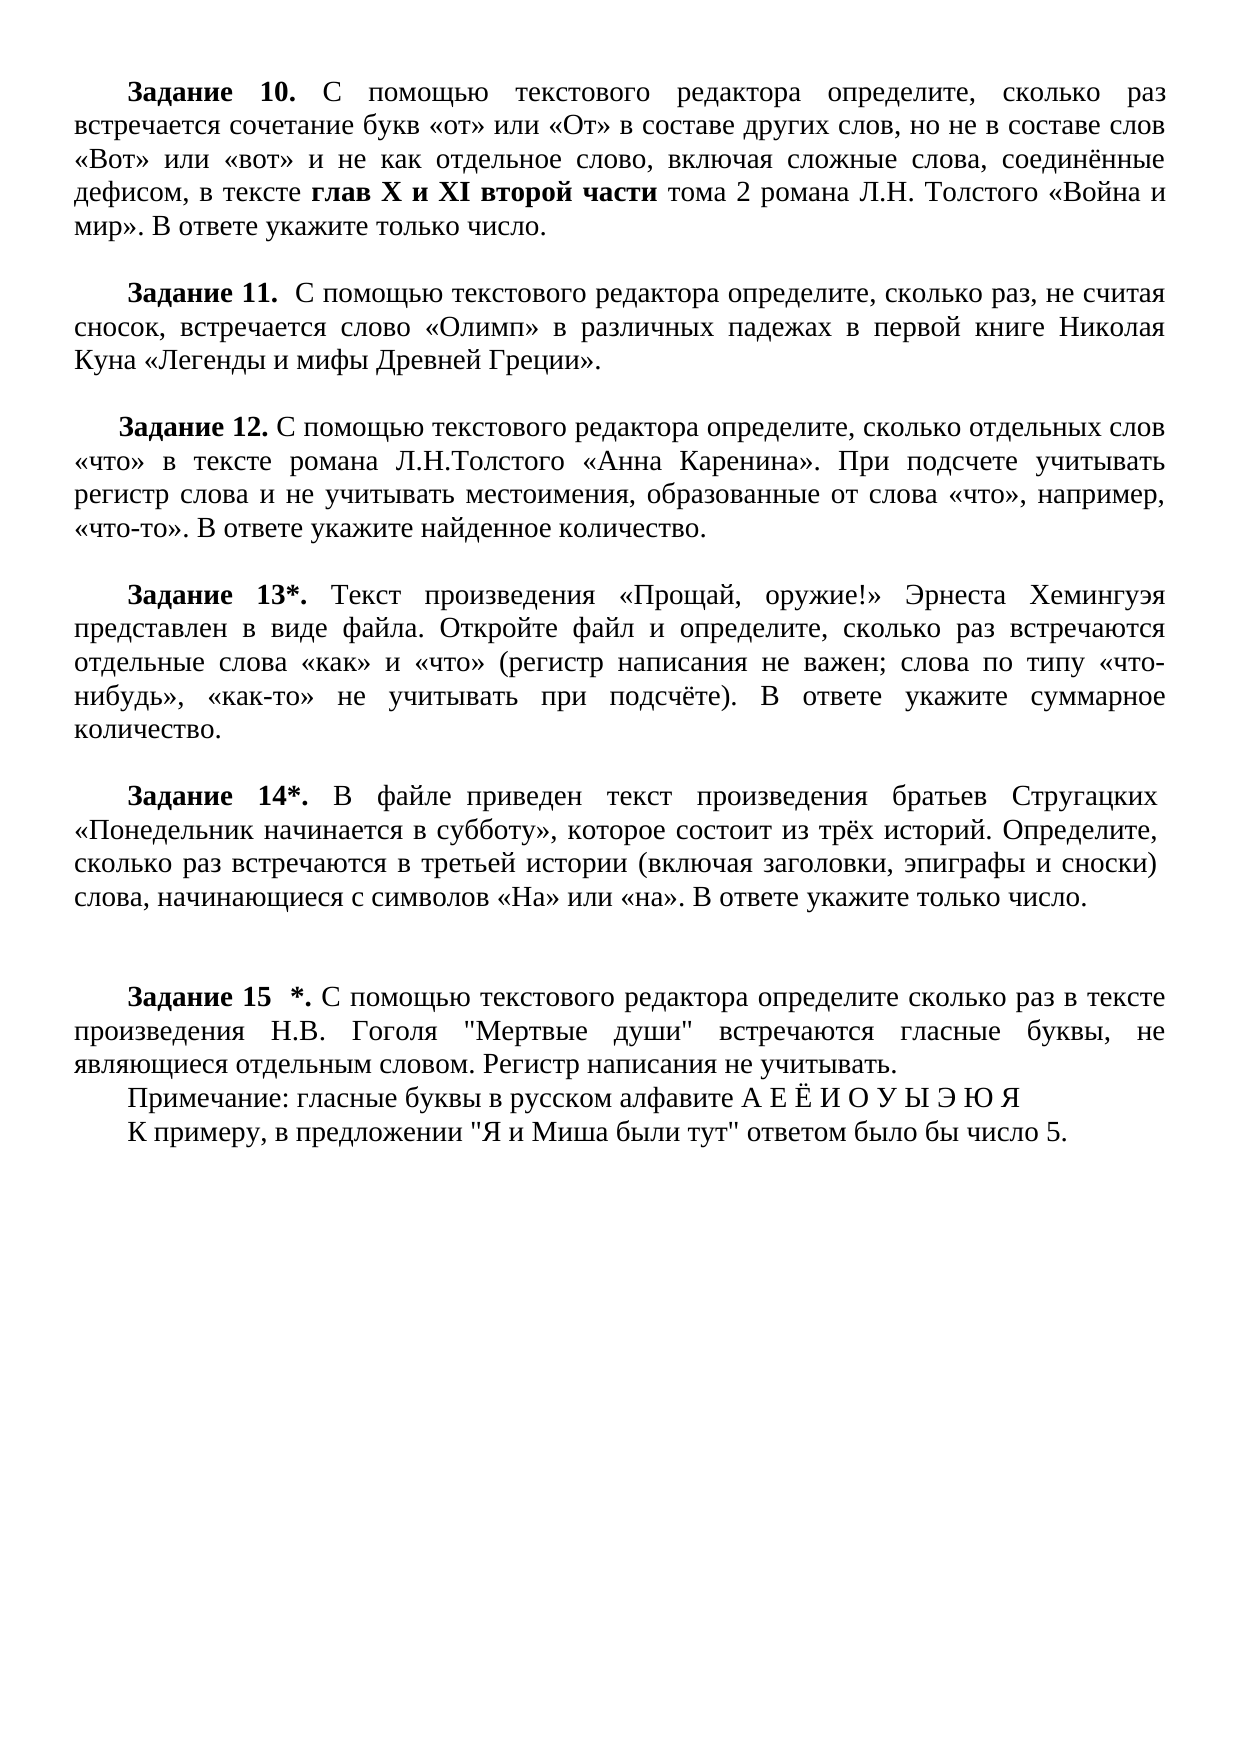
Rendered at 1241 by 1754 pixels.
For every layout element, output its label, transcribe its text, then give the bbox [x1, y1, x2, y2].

text Задание 12. С помощью текстового редактора определите, сколько отдельных слов «что» в тексте романа Л.Н.Толстого «Анна Каренина». При подсчете учитывать регистр слова и не учитывать местоимения, образованные от слова «что», например, «что-то». В ответе укажите найденное количество. [74, 409, 1167, 543]
text Задание 15 *. С помощью текстового редактора определите сколько раз в тексте произведения Н.В. Гоголя "Мертвые души" встречаются гласные буквы, не являющиеся отдельным словом. Регистр написания не учитывать. [74, 979, 1167, 1080]
text Задание 10. C помощью текстового редактора определите, сколько раз встречается сочетание букв «от» или «От» в составе других слов, но не в составе слов «Вот» или «вот» и не как отдельное слово, включая сложные слова, соединённые дефисом, в тексте глав X и XI второй части тома 2 романа Л.Н. Толстого «Война и мир». В ответе укажите только число. [74, 74, 1167, 242]
text Задание 13*. Текст произведения «Прощай, оружие!» Эрнеста Хемингуэя представлен в виде файла. Откройте файл и определите, сколько раз встречаются отдельные слова «как» и «что» (регистр написания не важен; слова по типу «что-нибудь», «как-то» не учитывать при подсчёте). В ответе укажите суммарное количество. [74, 577, 1167, 745]
text Примечание: гласные буквы в русском алфавите А Е Ё И О У Ы Э Ю Я [74, 1080, 1167, 1114]
text Задание 14*. В файле приведен текст произведения братьев Стругацких «Понедельник начинается в субботу», которое состоит из трёх историй. Определите, сколько раз встречаются в третьей истории (включая заголовки, эпиграфы и сноски) слова, начинающиеся с символов «На» или «на». В ответе укажите только число. [74, 778, 1159, 912]
text Задание 11. С помощью текстового редактора определите, сколько раз, не считая сносок, встречается слово «Олимп» в различных падежах в первой книге Николая Куна «Легенды и мифы Древней Греции». [74, 275, 1167, 376]
text К примеру, в предложении "Я и Миша были тут" ответом было бы число 5. [74, 1114, 1167, 1147]
